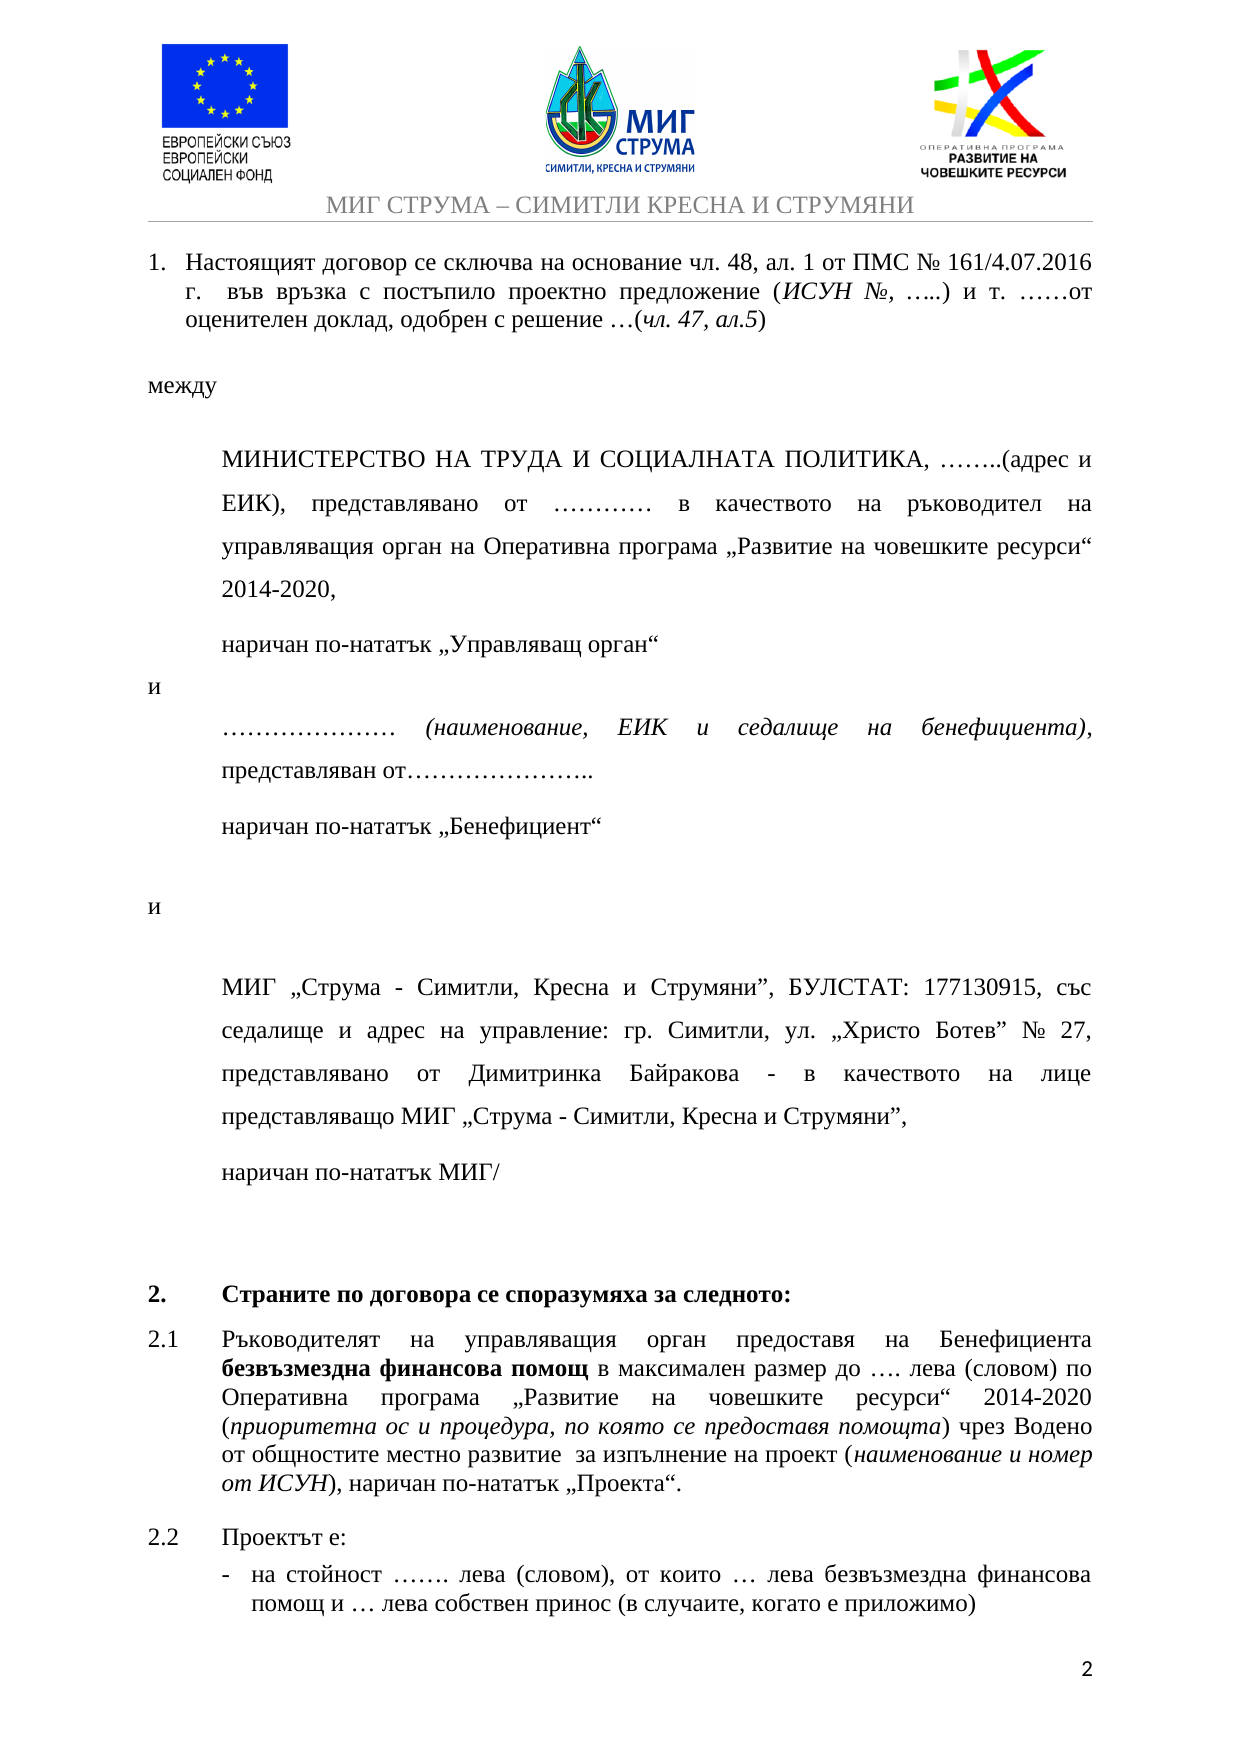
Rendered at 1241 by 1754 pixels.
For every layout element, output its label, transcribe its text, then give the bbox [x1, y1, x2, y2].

list Ръководителят на управляващия орган предоставя на Бенефициента безвъзмездна финансова помощ в максимален размер до …. лева (словом) по Оперативна програма „Развитие на човешките ресурси“ 2014-2020 (приоритетна ос и процедура, по която се предоставя помощта) чрез Водено от общностите местно развитие за изпълнение на проект (наименование и номер от ИСУН), наричан по-нататък „Проекта“. [148, 1324, 1093, 1497]
list наричан по-нататък МИГ/ [221, 1157, 1093, 1186]
picture [545, 46, 695, 174]
list наричан по-нататък „Бенефициент“ [221, 811, 1093, 839]
text 2.2 Проектът е: [148, 1522, 1093, 1551]
list МИГ „Струма - Симитли, Кресна и Струмяни”, БУЛСТАТ: 177130915, със седалище и адрес на управление: гр. Симитли, ул. „Христо Ботев” № 27, представлявано от Димитринка Байракова - в качеството на лице представляващо МИГ „Струма - Симитли, Кресна и Струмяни”, [221, 972, 1093, 1130]
text между [148, 370, 1093, 399]
text и [148, 891, 1093, 920]
picture [895, 31, 1083, 192]
list Страните по договора се споразумяха за следното: [148, 1279, 1093, 1308]
list на стойност ……. лева (словом), от които … лева безвъзмездна финансова помощ и … лева собствен принос (в случаите, когато е приложимо) [221, 1559, 1093, 1617]
list наричан по-нататък „Управляващ орган“ [221, 629, 1093, 658]
list Настоящият договор се сключва на основание чл. 48, ал. 1 от ПМС № 161/4.07.2016 г. във връзка с постъпило проектно предложение (ИСУН №, …..) и т. ……от оценителен доклад, одобрен с решение …(чл. 47, ал.5) [148, 247, 1093, 333]
list МИНИСТЕРСТВО НА ТРУДА И СОЦИАЛНАТА ПОЛИТИКА, ……..(адрес и ЕИК), представлявано от ………… в качеството на ръководител на управляващия орган на Оперативна програма „Развитие на човешките ресурси“ 2014-2020, [221, 444, 1093, 603]
list ………………… (наименование, ЕИК и седалище на бенефициента), представляван от………………….. [221, 712, 1093, 784]
picture [153, 14, 333, 201]
list и [148, 671, 1093, 699]
